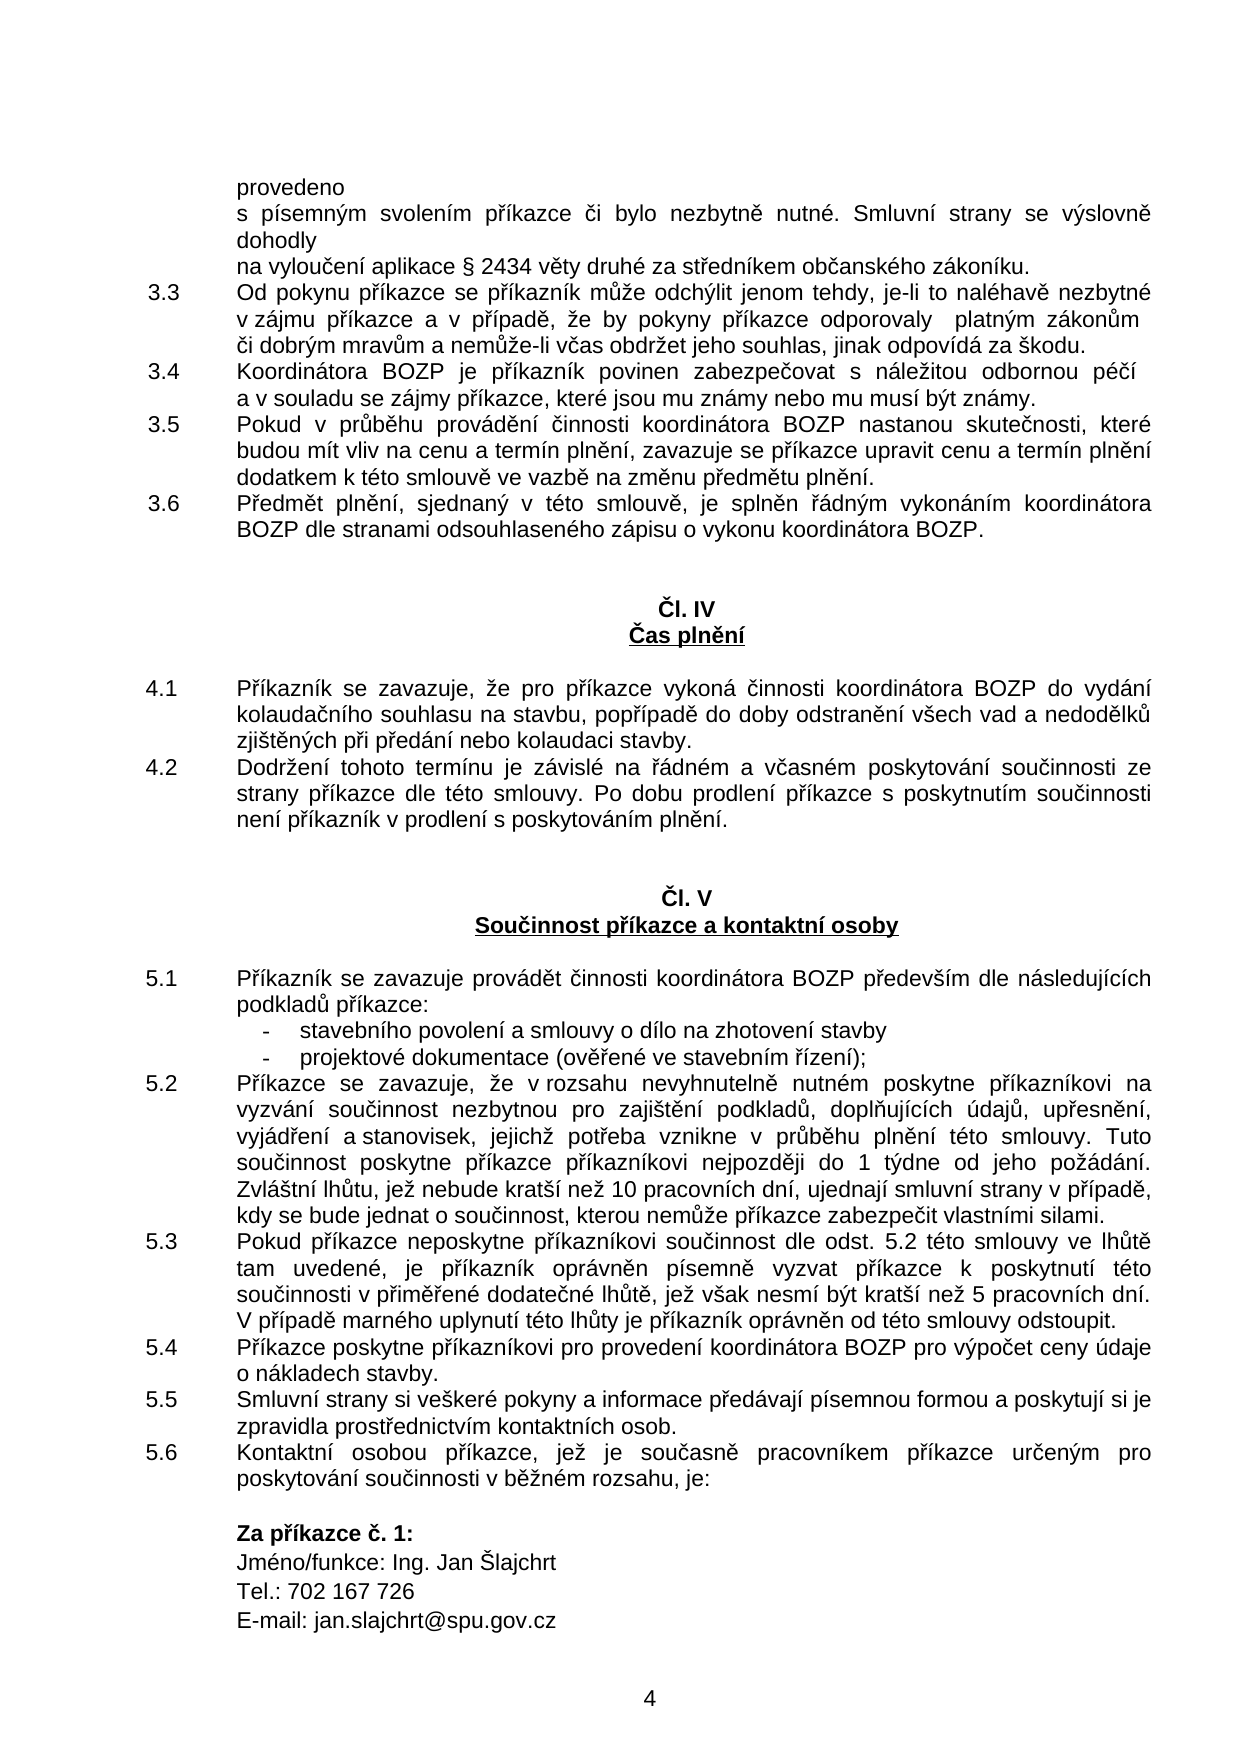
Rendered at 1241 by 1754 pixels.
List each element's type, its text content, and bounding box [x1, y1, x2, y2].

list Příkazník se zavazuje provádět činnosti koordinátora BOZP především dle následujících podkladů příkazce: [177, 964, 1152, 1017]
list Příkazce poskytne příkazníkovi pro provedení koordinátora BOZP pro výpočet ceny údaje o nákladech stavby. [177, 1334, 1152, 1386]
list Smluvní strany si veškeré pokyny a informace předávají písemnou formou a poskytují si je zpravidla prostřednictvím kontaktních osob. [177, 1386, 1152, 1439]
list Pokud v průběhu provádění činnosti koordinátora BOZP nastanou skutečnosti, které budou mít vliv na cenu a termín plnění, zavazuje se příkazce upravit cenu a termín plnění dodatkem k této smlouvě ve vazbě na změnu předmětu plnění. [148, 411, 1152, 490]
list Dodržení tohoto termínu je závislé na řádném a včasném poskytování součinnosti ze strany příkazce dle této smlouvy. Po dobu prodlení příkazce s poskytnutím součinnosti není příkazník v prodlení s poskytováním plnění. [177, 754, 1152, 833]
list Čl. V Součinnost příkazce a kontaktní osoby [222, 885, 1152, 938]
list Pokud příkazce neposkytne příkazníkovi součinnost dle odst. 5.2 této smlouvy ve lhůtě tam uvedené, je příkazník oprávněn písemně vyzvat příkazce k poskytnutí této součinnosti v přiměřené dodatečné lhůtě, jež však nesmí být kratší než 5 pracovních dní. V případě marného uplynutí této lhůty je příkazník oprávněn od této smlouvy odstoupit. [177, 1228, 1152, 1334]
list stavebního povolení a smlouvy o dílo na zhotovení stavby [262, 1017, 1152, 1044]
list Čl. IV Čas plnění [222, 596, 1152, 648]
list Od pokynu příkazce se příkazník může odchýlit jenom tehdy, je-li to naléhavě nezbytné v zájmu příkazce a v případě, že by pokyny příkazce odporovaly platným zákonům či dobrým mravům a nemůže-li včas obdržet jeho souhlas, jinak odpovídá za škodu. [148, 279, 1152, 358]
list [148, 174, 1152, 279]
list Kontaktní osobou příkazce, jež je současně pracovníkem příkazce určeným pro poskytování součinnosti v běžném rozsahu, je: [177, 1439, 1152, 1492]
list projektové dokumentace (ověřené ve stavebním řízení); [262, 1044, 1152, 1070]
text E-mail: jan.slajchrt@spu.gov.cz [207, 1606, 1152, 1635]
list Předmět plnění, sjednaný v této smlouvě, je splněn řádným vykonáním koordinátora BOZP dle stranami odsouhlaseného zápisu o vykonu koordinátora BOZP. [148, 490, 1152, 543]
text Za příkazce č. 1: [200, 1518, 1152, 1547]
text Tel.: 702 167 726 [207, 1576, 1152, 1606]
list Koordinátora BOZP je příkazník povinen zabezpečovat s náležitou odbornou péčí a v souladu se zájmy příkazce, které jsou mu známy nebo mu musí být známy. [148, 358, 1152, 411]
list Příkazník se zavazuje, že pro příkazce vykoná činnosti koordinátora BOZP do vydání kolaudačního souhlasu na stavbu, popřípadě do doby odstranění všech vad a nedodělků zjištěných při předání nebo kolaudaci stavby. [177, 674, 1152, 754]
list Příkazce se zavazuje, že v rozsahu nevyhnutelně nutném poskytne příkazníkovi na vyzvání součinnost nezbytnou pro zajištění podkladů, doplňujících údajů, upřesnění, vyjádření a stanovisek, jejichž potřeba vznikne v průběhu plnění této smlouvy. Tuto součinnost poskytne příkazce příkazníkovi nejpozději do 1 týdne od jeho požádání. Zvláštní lhůtu, jež nebude kratší než 10 pracovních dní, ujednají smluvní strany v případě, kdy se bude jednat o součinnost, kterou nemůže příkazce zabezpečit vlastními silami. [177, 1070, 1152, 1228]
text Jméno/funkce: Ing. Jan Šlajchrt [162, 1547, 1152, 1576]
